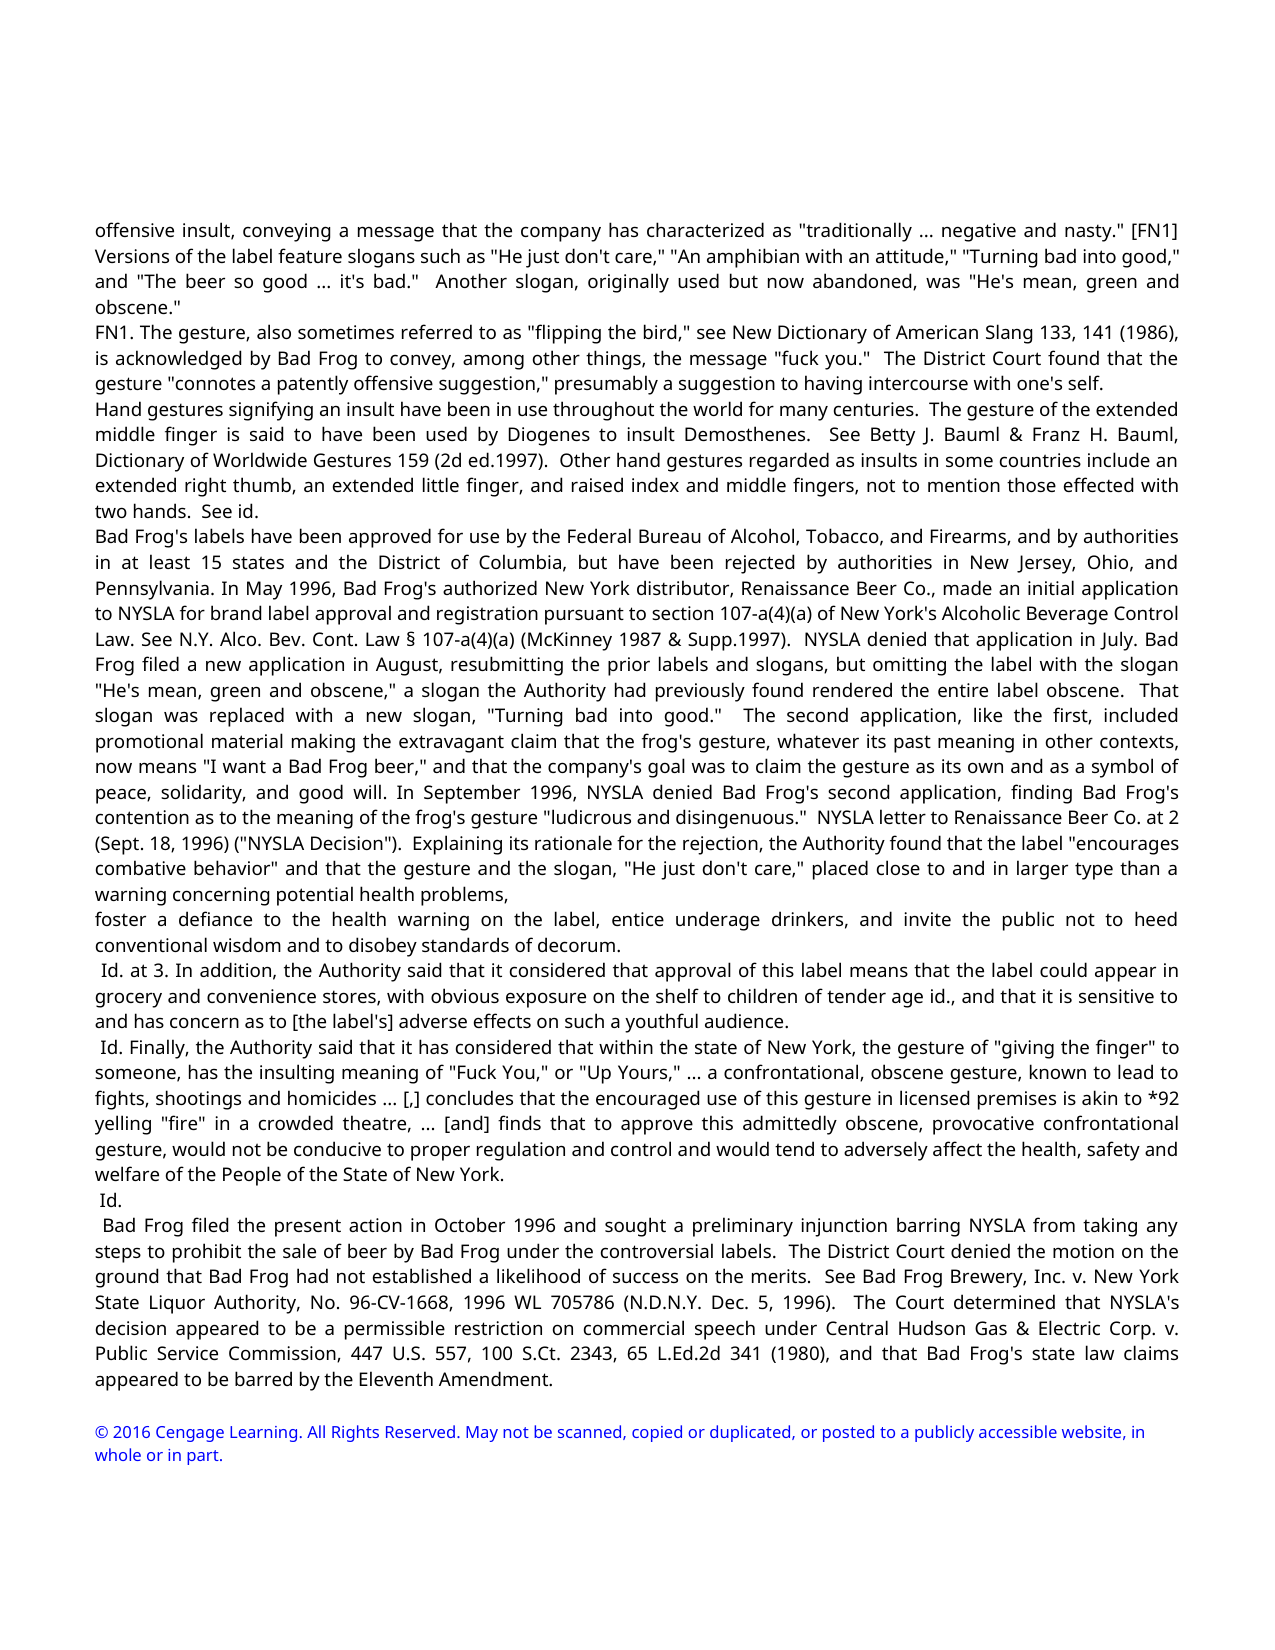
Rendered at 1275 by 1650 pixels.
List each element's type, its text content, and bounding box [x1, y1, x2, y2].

text FN1. The gesture, also sometimes referred to as "flipping the bird," see New Dictionary of American Slang 133, 141 (1986), is acknowledged by Bad Frog to convey, among other things, the message "fuck you." The District Court found that the gesture "connotes a patently offensive suggestion," presumably a suggestion to having intercourse with one's self. [94, 319, 1181, 396]
text Id. at 3. In addition, the Authority said that it considered that approval of this label means that the label could appear in grocery and convenience stores, with obvious exposure on the shelf to children of tender age id., and that it is sensitive to and has concern as to [the label's] adverse effects on such a youthful audience. [94, 958, 1181, 1034]
text Hand gestures signifying an insult have been in use throughout the world for many centuries. The gesture of the extended middle finger is said to have been used by Diogenes to insult Demosthenes. See Betty J. Bauml & Franz H. Bauml, Dictionary of Worldwide Gestures 159 (2d ed.1997). Other hand gestures regarded as insults in some countries include an extended right thumb, an extended little finger, and raised index and middle fingers, not to mention those effected with two hands. See id. [94, 396, 1181, 524]
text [94, 217, 1181, 319]
text foster a defiance to the health warning on the label, entice underage drinkers, and invite the public not to heed conventional wisdom and to disobey standards of decorum. [94, 907, 1181, 958]
text Id. [94, 1187, 1181, 1213]
text Id. Finally, the Authority said that it has considered that within the state of New York, the gesture of "giving the finger" to someone, has the insulting meaning of "Fuck You," or "Up Yours," ... a confrontational, obscene gesture, known to lead to fights, shootings and homicides ... [,] concludes that the encouraged use of this gesture in licensed premises is akin to *92 yelling "fire" in a crowded theatre, ... [and] finds that to approve this admittedly obscene, provocative confrontational gesture, would not be conducive to proper regulation and control and would tend to adversely affect the health, safety and welfare of the People of the State of New York. [94, 1034, 1181, 1187]
text Bad Frog's labels have been approved for use by the Federal Bureau of Alcohol, Tobacco, and Firearms, and by authorities in at least 15 states and the District of Columbia, but have been rejected by authorities in New Jersey, Ohio, and Pennsylvania. In May 1996, Bad Frog's authorized New York distributor, Renaissance Beer Co., made an initial application to NYSLA for brand label approval and registration pursuant to section 107-a(4)(a) of New York's Alcoholic Beverage Control Law. See N.Y. Alco. Bev. Cont. Law § 107-a(4)(a) (McKinney 1987 & Supp.1997). NYSLA denied that application in July. Bad Frog filed a new application in August, resubmitting the prior labels and slogans, but omitting the label with the slogan "He's mean, green and obscene," a slogan the Authority had previously found rendered the entire label obscene. That slogan was replaced with a new slogan, "Turning bad into good." The second application, like the first, included promotional material making the extravagant claim that the frog's gesture, whatever its past meaning in other contexts, now means "I want a Bad Frog beer," and that the company's goal was to claim the gesture as its own and as a symbol of peace, solidarity, and good will. In September 1996, NYSLA denied Bad Frog's second application, finding Bad Frog's contention as to the meaning of the frog's gesture "ludicrous and disingenuous." NYSLA letter to Renaissance Beer Co. at 2 (Sept. 18, 1996) ("NYSLA Decision"). Explaining its rationale for the rejection, the Authority found that the label "encourages combative behavior" and that the gesture and the slogan, "He just don't care," placed close to and in larger type than a warning concerning potential health problems, [94, 524, 1181, 907]
text Bad Frog filed the present action in October 1996 and sought a preliminary injunction barring NYSLA from taking any steps to prohibit the sale of beer by Bad Frog under the controversial labels. The District Court denied the motion on the ground that Bad Frog had not established a likelihood of success on the merits. See Bad Frog Brewery, Inc. v. New York State Liquor Authority, No. 96-CV-1668, 1996 WL 705786 (N.D.N.Y. Dec. 5, 1996). The Court determined that NYSLA's decision appeared to be a permissible restriction on commercial speech under Central Hudson Gas & Electric Corp. v. Public Service Commission, 447 U.S. 557, 100 S.Ct. 2343, 65 L.Ed.2d 341 (1980), and that Bad Frog's state law claims appeared to be barred by the Eleventh Amendment. [94, 1213, 1181, 1391]
